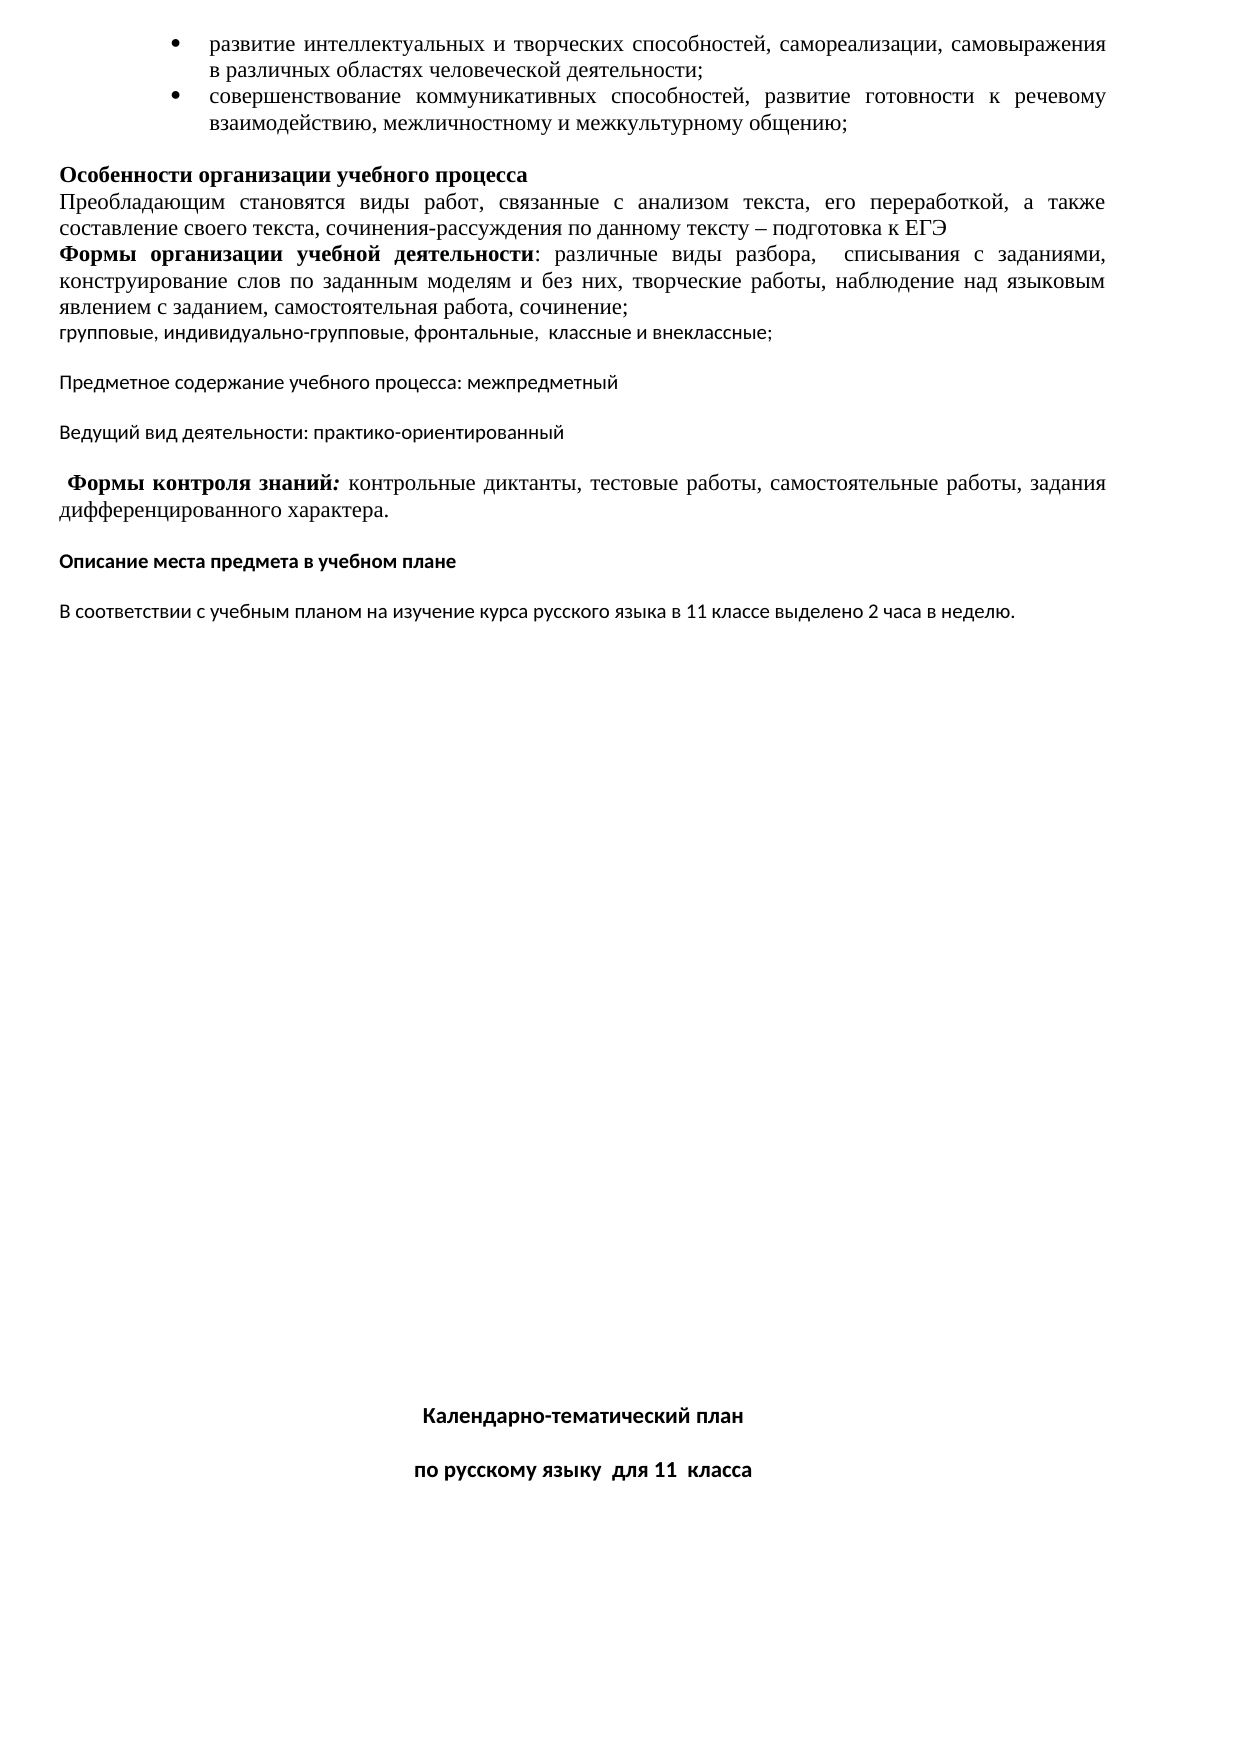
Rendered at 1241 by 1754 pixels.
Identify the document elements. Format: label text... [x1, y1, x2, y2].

text Календарно-тематический план [59, 1402, 1107, 1430]
text Ведущий вид деятельности: практико-ориентированный [59, 419, 1191, 445]
text В соответствии с учебным планом на изучение курса русского языка в 11 классе выделено 2 часа в неделю. [59, 598, 1107, 624]
text Описание места предмета в учебном плане [59, 548, 1107, 574]
text Особенности организации учебного процесса [59, 161, 1107, 188]
list совершенствование коммуникативных способностей, развитие готовности к речевому взаимодействию, межличностному и межкультурному общению; [172, 82, 1107, 135]
text по русскому языку для 11 класса [59, 1455, 1107, 1483]
text Предметное содержание учебного процесса: межпредметный [59, 369, 1191, 395]
text Формы организации учебной деятельности: различные виды разбора, списывания с заданиями, конструирование слов по заданным моделям и без них, творческие работы, наблюдение над языковым явлением с заданием, самостоятельная работа, сочинение; [59, 240, 1107, 319]
list развитие интеллектуальных и творческих способностей, самореализации, самовыражения в различных областях человеческой деятельности; [172, 29, 1107, 82]
text Преобладающим становятся виды работ, связанные с анализом текста, его переработкой, а также составление своего текста, сочинения-рассуждения по данному тексту – подготовка к ЕГЭ [59, 188, 1107, 240]
text групповые, индивидуально-групповые, фронтальные, классные и внеклассные; [59, 319, 1191, 345]
text Формы контроля знаний: контрольные диктанты, тестовые работы, самостоятельные работы, задания дифференцированного характера. [59, 469, 1107, 522]
